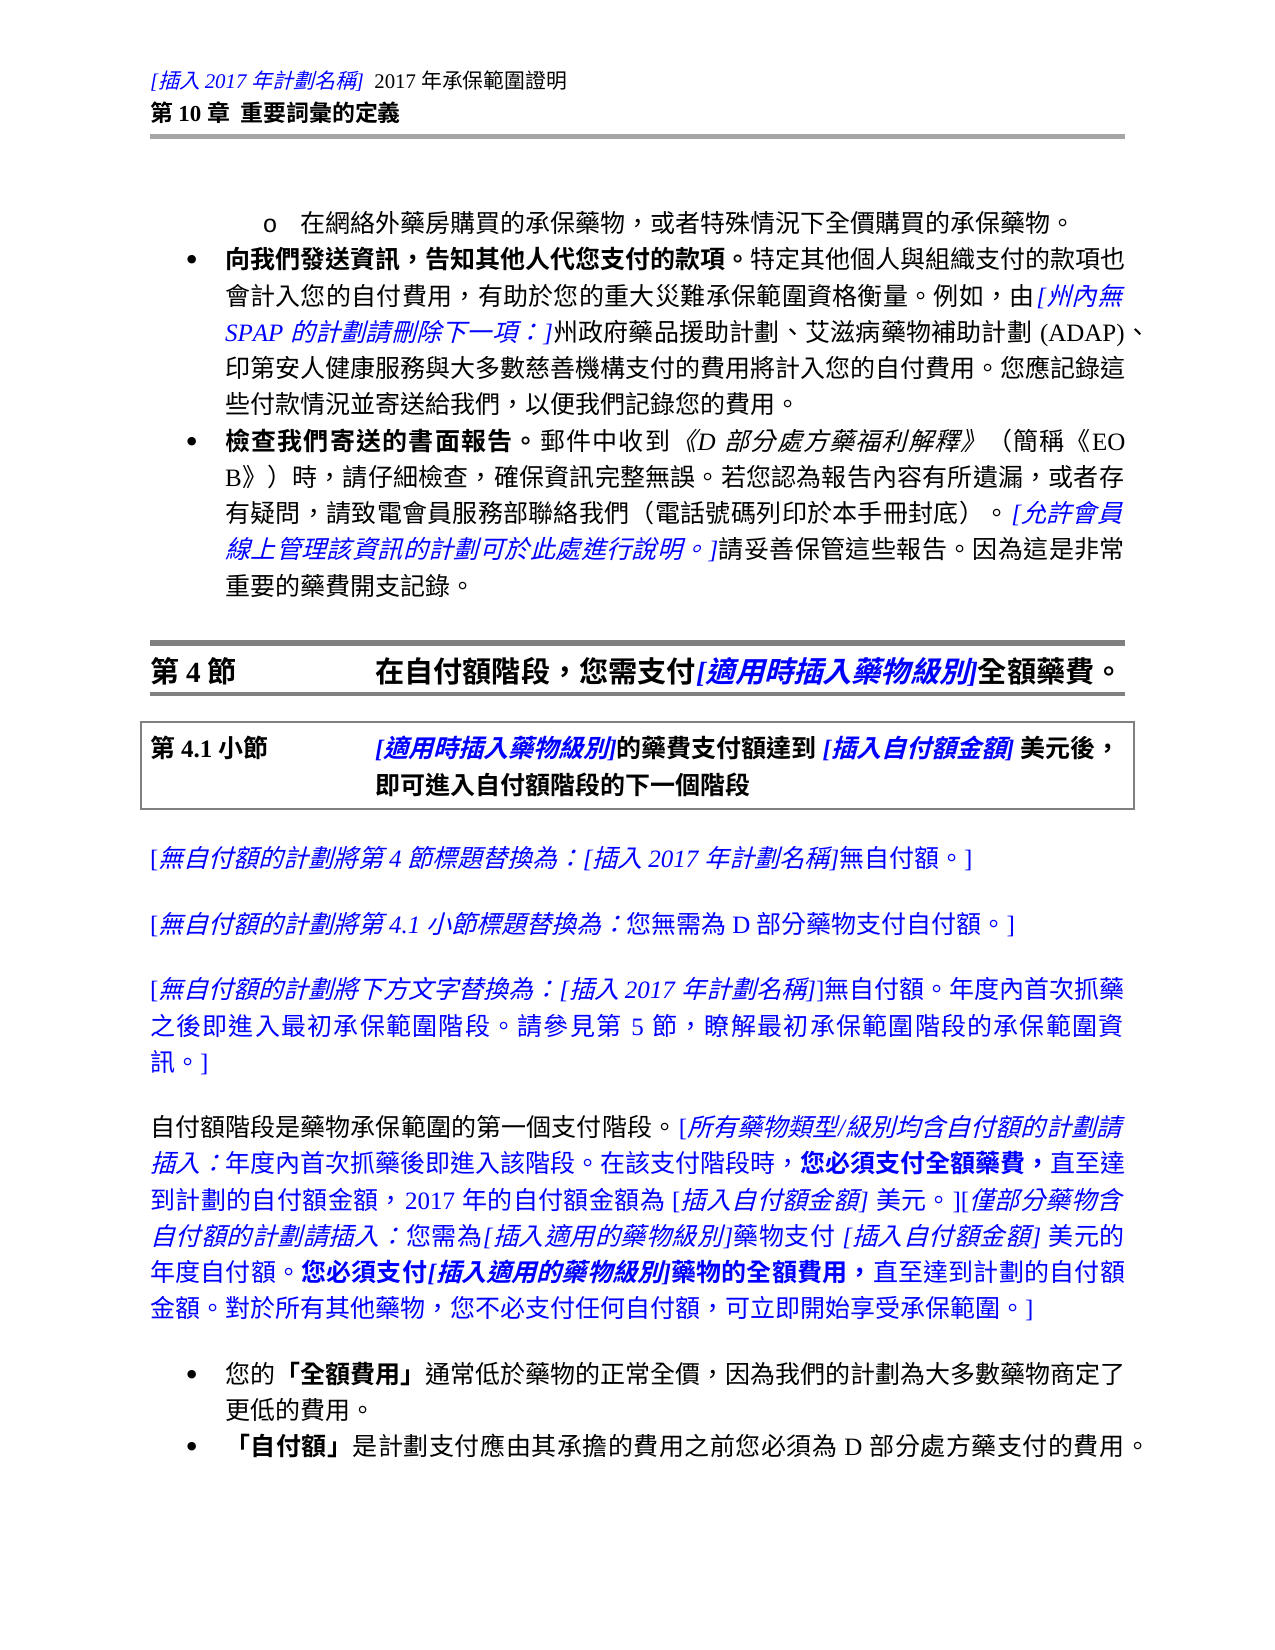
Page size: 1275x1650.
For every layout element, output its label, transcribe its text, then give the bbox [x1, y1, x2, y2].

list 向我們發送資訊，告知其他人代您支付的款項。特定其他個人與組織支付的款項也會計入您的自付費用，有助於您的重大災難承保範圍資格衡量。例如，由[州內無 SPAP 的計劃請刪除下一項：]州政府藥品援助計劃、艾滋病藥物補助計劃 (ADAP)、印第安人健康服務與大多數慈善機構支付的費用將計入您的自付費用。您應記錄這些付款情況並寄送給我們，以便我們記錄您的費用。 [187, 301, 1125, 482]
list 在網絡外藥房購買的承保藥物，或者特殊情況下全價購買的承保藥物。 [262, 252, 1125, 289]
list 您的「全額費用」通常低於藥物的正常全價，因為我們的計劃為大多數藥物商定了更低的費用。 [187, 1428, 1125, 1501]
text 自付額階段是藥物承保範圍的第一個支付階段。[所有藥物類型/級別均含自付額的計劃請插入：年度內首次抓藥後即進入該階段。在該支付階段時，您必須支付全額藥費，直至達到計劃的自付額金額，2017 年的自付額金額為 [插入自付額金額] 美元。][僅部分藥物含自付額的計劃請插入：您需為[插入適用的藥物級別]藥物支付 [插入自付額金額] 美元的年度自付額。您必須支付[插入適用的藥物級別]藥物的全額費用，直至達到計劃的自付額金額。對於所有其他藥物，您不必支付任何自付額，可立即開始享受承保範圍。] [150, 1182, 1125, 1399]
list 為藥物製造商患者援助計劃提供的藥物支付共付額。 [262, 203, 1125, 240]
text [無自付額的計劃將第 4 節標題替換為：[插入 2017 年計劃名稱]無自付額。] [150, 913, 1125, 949]
list 檢查我們寄送的書面報告。郵件中收到《D 部分處方藥福利解釋》（簡稱《EOB》）時，請仔細檢查，確保資訊完整無誤。若您認為報告內容有所遺漏，或者存有疑問，請致電會員服務部聯絡我們（電話號碼列印於本手冊封底）。[允許會員線上管理該資訊的計劃可於此處進行說明。]請妥善保管這些報告。因為這是非常重要的藥費開支記錄。 [187, 495, 1125, 676]
text [無自付額的計劃將下方文字替換為：[插入 2017 年計劃名稱]]無自付額。年度內首次抓藥之後即進入最初承保範圍階段。請參見第 5 節，瞭解最初承保範圍階段的承保範圍資訊。] [150, 1044, 1125, 1152]
subtitle 第 4.1 小節 [適用時插入藥物級別]的藥費支付額達到 [插入自付額金額] 美元後，即可進入自付額階段的下一個階段 [142, 797, 1133, 882]
subtitle 第 4 節 在自付額階段，您需支付[適用時插入藥物級別]全額藥費。 [150, 720, 1125, 766]
text [無自付額的計劃將第 4.1 小節標題替換為：您無需為 D 部分藥物支付自付額。] [150, 978, 1125, 1014]
